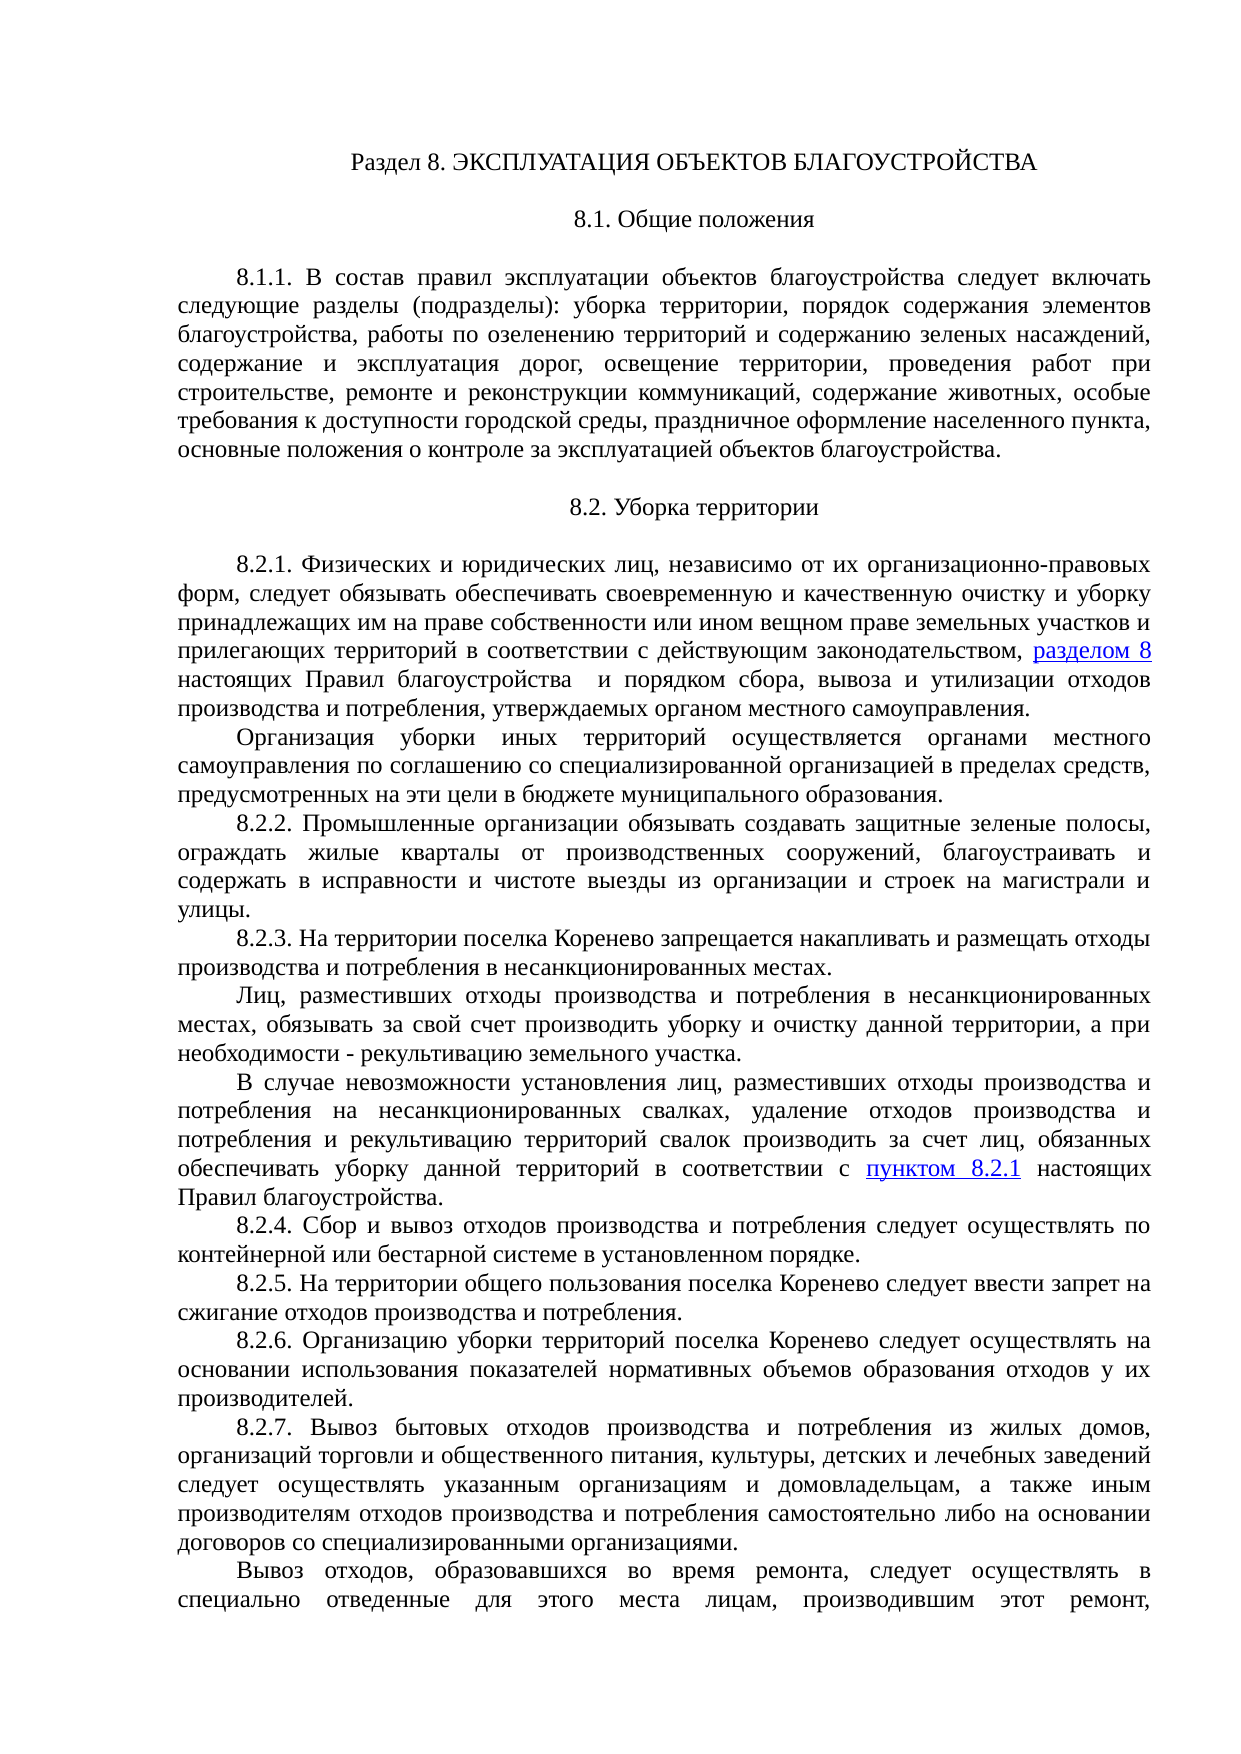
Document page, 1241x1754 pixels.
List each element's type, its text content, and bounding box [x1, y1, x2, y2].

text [177, 1556, 1152, 1613]
text 8.2.4. Сбор и вывоз отходов производства и потребления следует осуществлять по контейнерной или бестарной системе в установленном порядке. [177, 1211, 1152, 1268]
text 8.2.7. Вывоз бытовых отходов производства и потребления из жилых домов, организаций торговли и общественного питания, культуры, детских и лечебных заведений следует осуществлять указанным организациям и домовладельцам, а также иным производителям отходов производства и потребления самостоятельно либо на основании договоров со специализированными организациями. [177, 1412, 1152, 1556]
text 8.1. Общие положения [177, 204, 1152, 233]
text В случае невозможности установления лиц, разместивших отходы производства и потребления на несанкционированных свалках, удаление отходов производства и потребления и рекультивацию территорий свалок производить за счет лиц, обязанных обеспечивать уборку данной территорий в соответствии с пунктом 8.2.1 настоящих Правил благоустройства. [177, 1067, 1152, 1211]
text 8.2.3. На территории поселка Коренево запрещается накапливать и размещать отходы производства и потребления в несанкционированных местах. [177, 923, 1152, 981]
text 8.2.5. На территории общего пользования поселка Коренево следует ввести запрет на сжигание отходов производства и потребления. [177, 1268, 1152, 1326]
text Раздел 8. ЭКСПЛУАТАЦИЯ ОБЪЕКТОВ БЛАГОУСТРОЙСТВА [177, 147, 1152, 176]
text 8.2.6. Организацию уборки территорий поселка Коренево следует осуществлять на основании использования показателей нормативных объемов образования отходов у их производителей. [177, 1326, 1152, 1412]
text 8.2.2. Промышленные организации обязывать создавать защитные зеленые полосы, ограждать жилые кварталы от производственных сооружений, благоустраивать и содержать в исправности и чистоте выезды из организации и строек на магистрали и улицы. [177, 808, 1152, 923]
text 8.2.1. Физических и юридических лиц, независимо от их организационно-правовых форм, следует обязывать обеспечивать своевременную и качественную очистку и уборку принадлежащих им на праве собственности или ином вещном праве земельных участков и прилегающих территорий в соответствии с действующим законодательством, разделом 8 настоящих Правил благоустройства и порядком сбора, вывоза и утилизации отходов производства и потребления, утверждаемых органом местного самоуправления. [177, 549, 1152, 722]
text Лиц, разместивших отходы производства и потребления в несанкционированных местах, обязывать за свой счет производить уборку и очистку данной территории, а при необходимости - рекультивацию земельного участка. [177, 981, 1152, 1067]
text 8.1.1. В состав правил эксплуатации объектов благоустройства следует включать следующие разделы (подразделы): уборка территории, порядок содержания элементов благоустройства, работы по озеленению территорий и содержанию зеленых насаждений, содержание и эксплуатация дорог, освещение территории, проведения работ при строительстве, ремонте и реконструкции коммуникаций, содержание животных, особые требования к доступности городской среды, праздничное оформление населенного пункта, основные положения о контроле за эксплуатацией объектов благоустройства. [177, 262, 1152, 463]
text Организация уборки иных территорий осуществляется органами местного самоуправления по соглашению со специализированной организацией в пределах средств, предусмотренных на эти цели в бюджете муниципального образования. [177, 722, 1152, 808]
text 8.2. Уборка территории [177, 492, 1152, 521]
